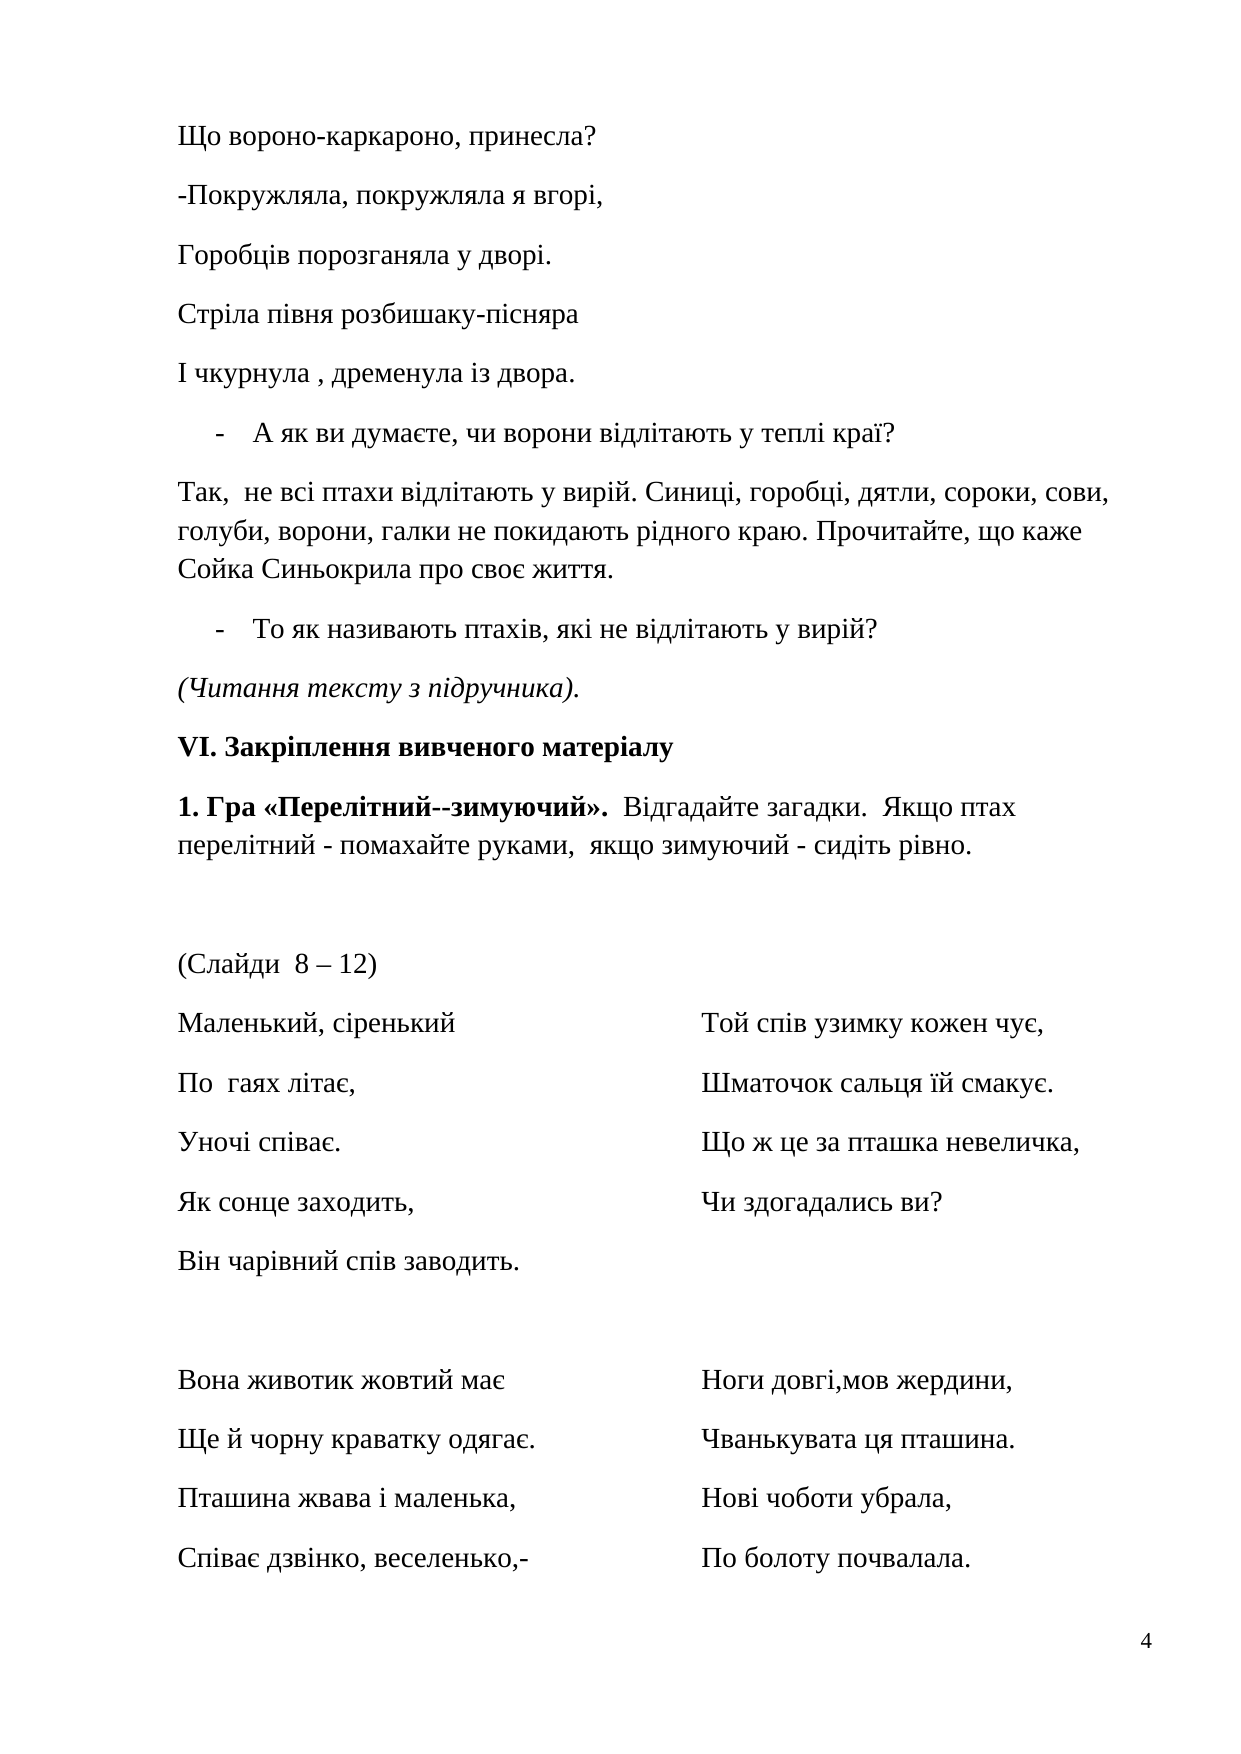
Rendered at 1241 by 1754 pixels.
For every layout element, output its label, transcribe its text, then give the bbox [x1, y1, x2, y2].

text По болоту почвалала. [701, 1540, 1152, 1573]
text Нові чоботи убрала, [701, 1481, 1152, 1514]
text Чи здогадались ви? [701, 1184, 1152, 1217]
text Чванькувата ця пташина. [701, 1421, 1152, 1455]
text Співає дзвінко, веселенько,- [177, 1540, 627, 1573]
text -Покружляла, покружляла я вгорі, [177, 177, 1152, 211]
text Ще й чорну краватку одягає. [177, 1421, 627, 1455]
text Стріла півня розбишаку-пісняра [177, 296, 1152, 330]
text Шматочок сальця їй смакує. [701, 1065, 1152, 1098]
text Так, не всі птахи відлітають у вирій. Синиці, горобці, дятли, сороки, сови, голуби, ворони, галки не покидають рідного краю. Прочитайте, що каже Сойка Синьокрила про своє життя. [177, 474, 1152, 585]
text Що вороно-каркароно, принесла? [177, 118, 1152, 152]
text Вона животик жовтий має [177, 1362, 627, 1395]
text Як сонце заходить, [177, 1184, 627, 1217]
list А як ви думаєте, чи ворони відлітають у теплі краї? [215, 415, 1152, 448]
list То як називають птахів, які не відлітають у вирій? [215, 611, 1152, 644]
text Маленький, сіренький [177, 1006, 627, 1039]
text 1. Гра «Перелітний--зимуючий». Відгадайте загадки. Якщо птах перелітний - помахайте руками, якщо зимуючий - сидіть рівно. [177, 789, 1152, 861]
text Той спів узимку кожен чує, [701, 1006, 1152, 1039]
text Горобців порозганяла у дворі. [177, 237, 1152, 270]
text (Читання тексту з підручника). [177, 670, 1152, 704]
text І чкурнула , дременула із двора. [177, 356, 1152, 389]
text (Слайди 8 – 12) [177, 946, 1152, 980]
text Ноги довгі,мов жердини, [701, 1362, 1152, 1395]
text Він чарівний спів заводить. [177, 1243, 627, 1277]
text По гаях літає, [177, 1065, 627, 1098]
text Пташина жвава і маленька, [177, 1481, 627, 1514]
text VI. Закріплення вивченого матеріалу [177, 729, 1152, 763]
text Що ж це за пташка невеличка, [701, 1124, 1152, 1158]
text Уночі співає. [177, 1124, 627, 1158]
